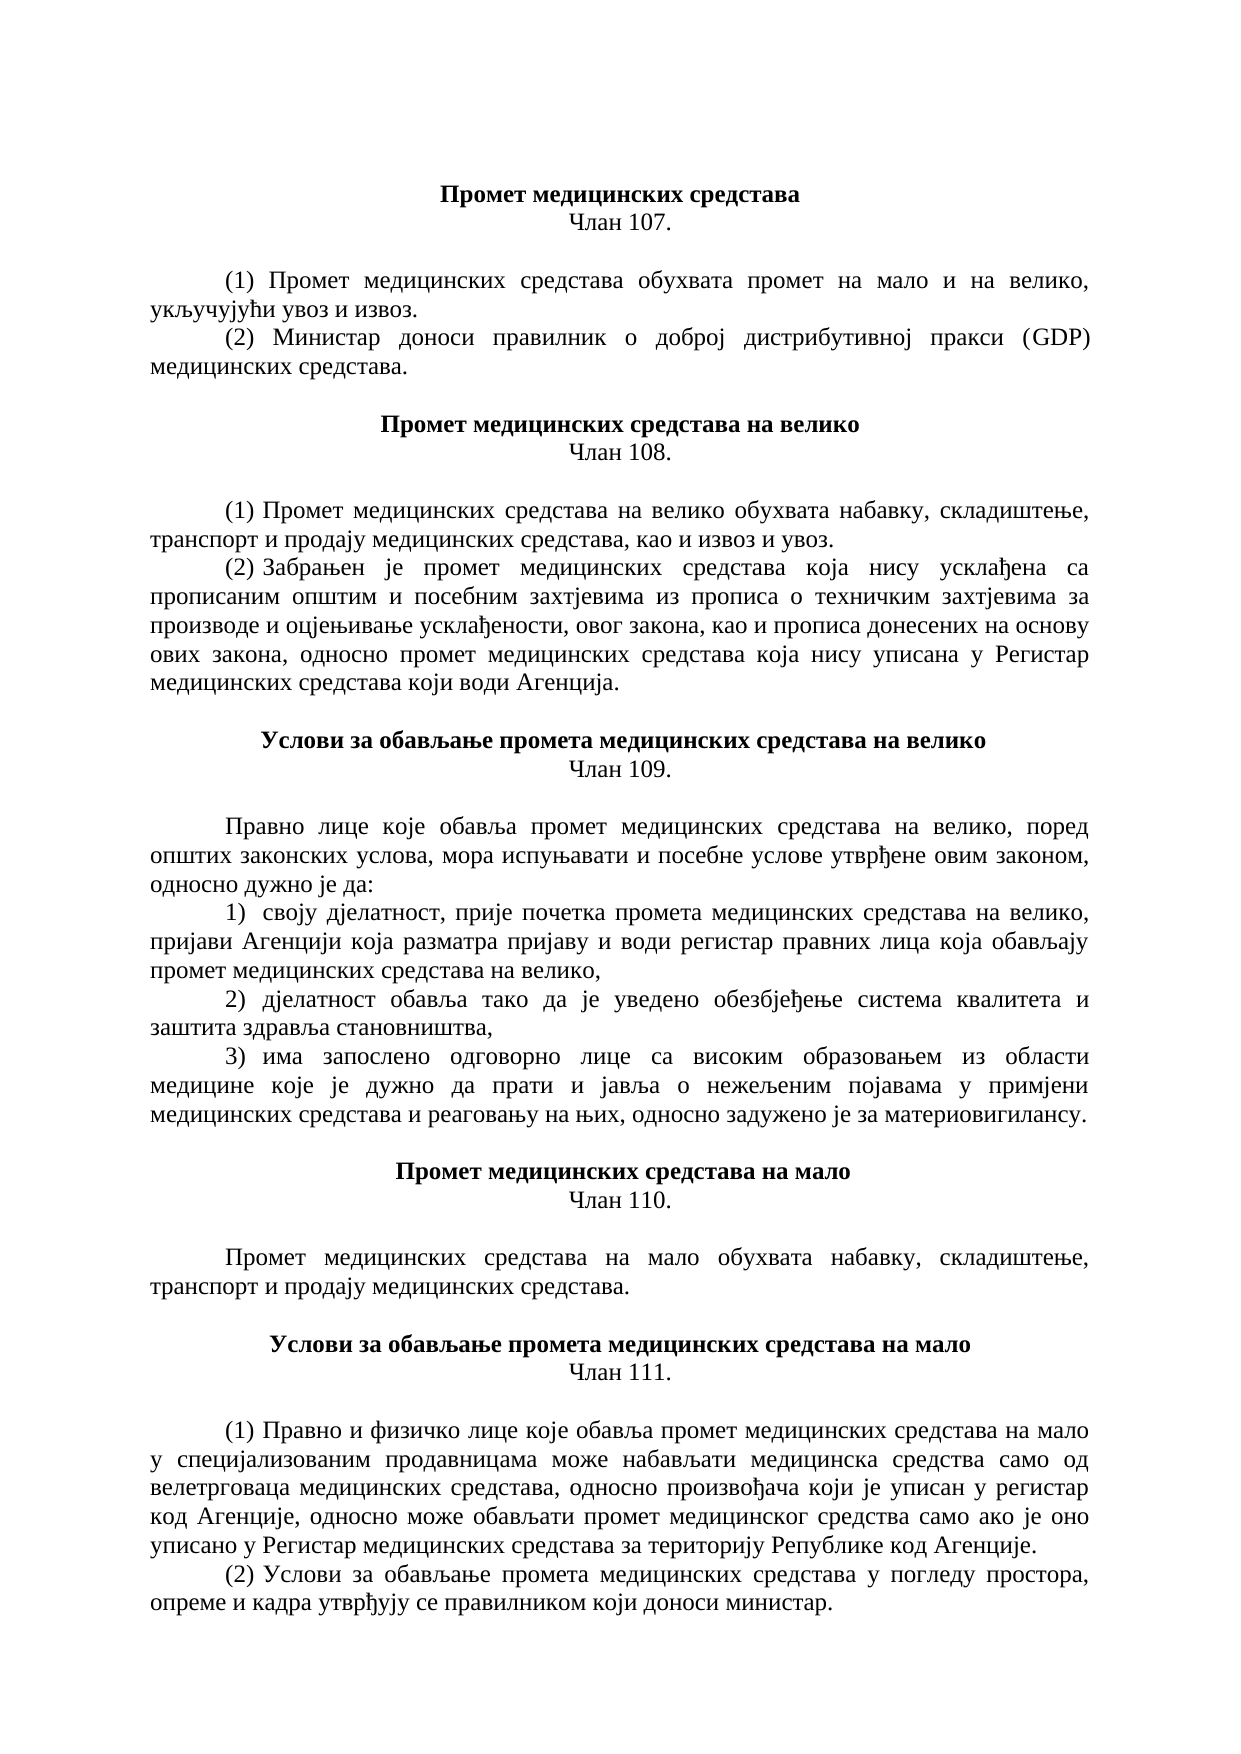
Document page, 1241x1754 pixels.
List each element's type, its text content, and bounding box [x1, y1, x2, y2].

text (2) Услови за обављање промета медицинских средстава у погледу простора, опреме и кадра утврђују се правилником који доноси министар. [150, 1559, 1090, 1616]
text 2) дјелатност обавља тако да је уведено обезбјеђење система квалитета и заштита здравља становништва, [150, 984, 1090, 1041]
text Промет медицинских средстава на велико [150, 409, 1090, 437]
text (2) Министар доноси правилник о доброј дистрибутивној пракси (GDP) медицинских средстава. [150, 322, 1090, 380]
text (1) Промет медицинских средстава на велико обухвата набавку, складиштење, транспорт и продају медицинских средстава, као и извоз и увоз. [150, 495, 1090, 552]
text Промет медицинских средстава на мало [150, 1156, 1090, 1185]
text Члан 107. [150, 207, 1090, 236]
text 1) своју дјелатност, прије почетка промета медицинских средстава на велико, пријави Агенцији која разматра пријаву и води регистар правних лица која обављају промет медицинских средстава на велико, [150, 897, 1090, 984]
text Правно лице које обавља промет медицинских средстава на велико, поред општих законских услова, мора испуњавати и посебне услове утврђене овим законом, односно дужно је да: [150, 811, 1090, 897]
text (1) Правно и физичко лице које обавља промет медицинских средстава на мало у специјализованим продавницама може набављати медицинска средства само од велетрговаца медицинских средстава, односно произвођача који је уписан у регистар код Агенције, односно може обављати промет медицинског средства само ако је оно уписано у Регистар медицинских средстава за територију Републике код Агенције. [150, 1415, 1090, 1559]
text (2) Забрањен је промет медицинских средстава која нису усклађена са прописаним општим и посебним захтјевима из прописа о техничким захтјевима за производе и оцјењивање усклађености, овог закона, као и прописа донесених на основу ових закона, односно промет медицинских средстава која нису уписана у Регистар медицинских средстава који води Агенција. [150, 552, 1090, 696]
text 3) има запослено одговорно лице са високим образовањем из области медицине које је дужно да прати и јавља о нежељеним појавама у примјени медицинских средстава и реаговању на њих, односно задужено је за материовигилансу. [150, 1041, 1090, 1127]
text Члан 111. [150, 1357, 1090, 1386]
text Промет медицинских средстава на мало обухвата набавку, складиштење, транспорт и продају медицинских средстава. [150, 1242, 1090, 1300]
text Члан 108. [150, 437, 1090, 466]
text Услови за обављање промета медицинских средстава на велико [150, 725, 1090, 754]
text (1) Промет медицинских средстава обухвата промет на мало и на велико, укључујући увоз и извоз. [150, 265, 1090, 322]
text Промет медицинских средстава [150, 179, 1090, 207]
text Услови за обављање промета медицинских средстава на мало [150, 1329, 1090, 1357]
text Члан 110. [150, 1185, 1090, 1214]
text Члан 109. [150, 754, 1090, 782]
